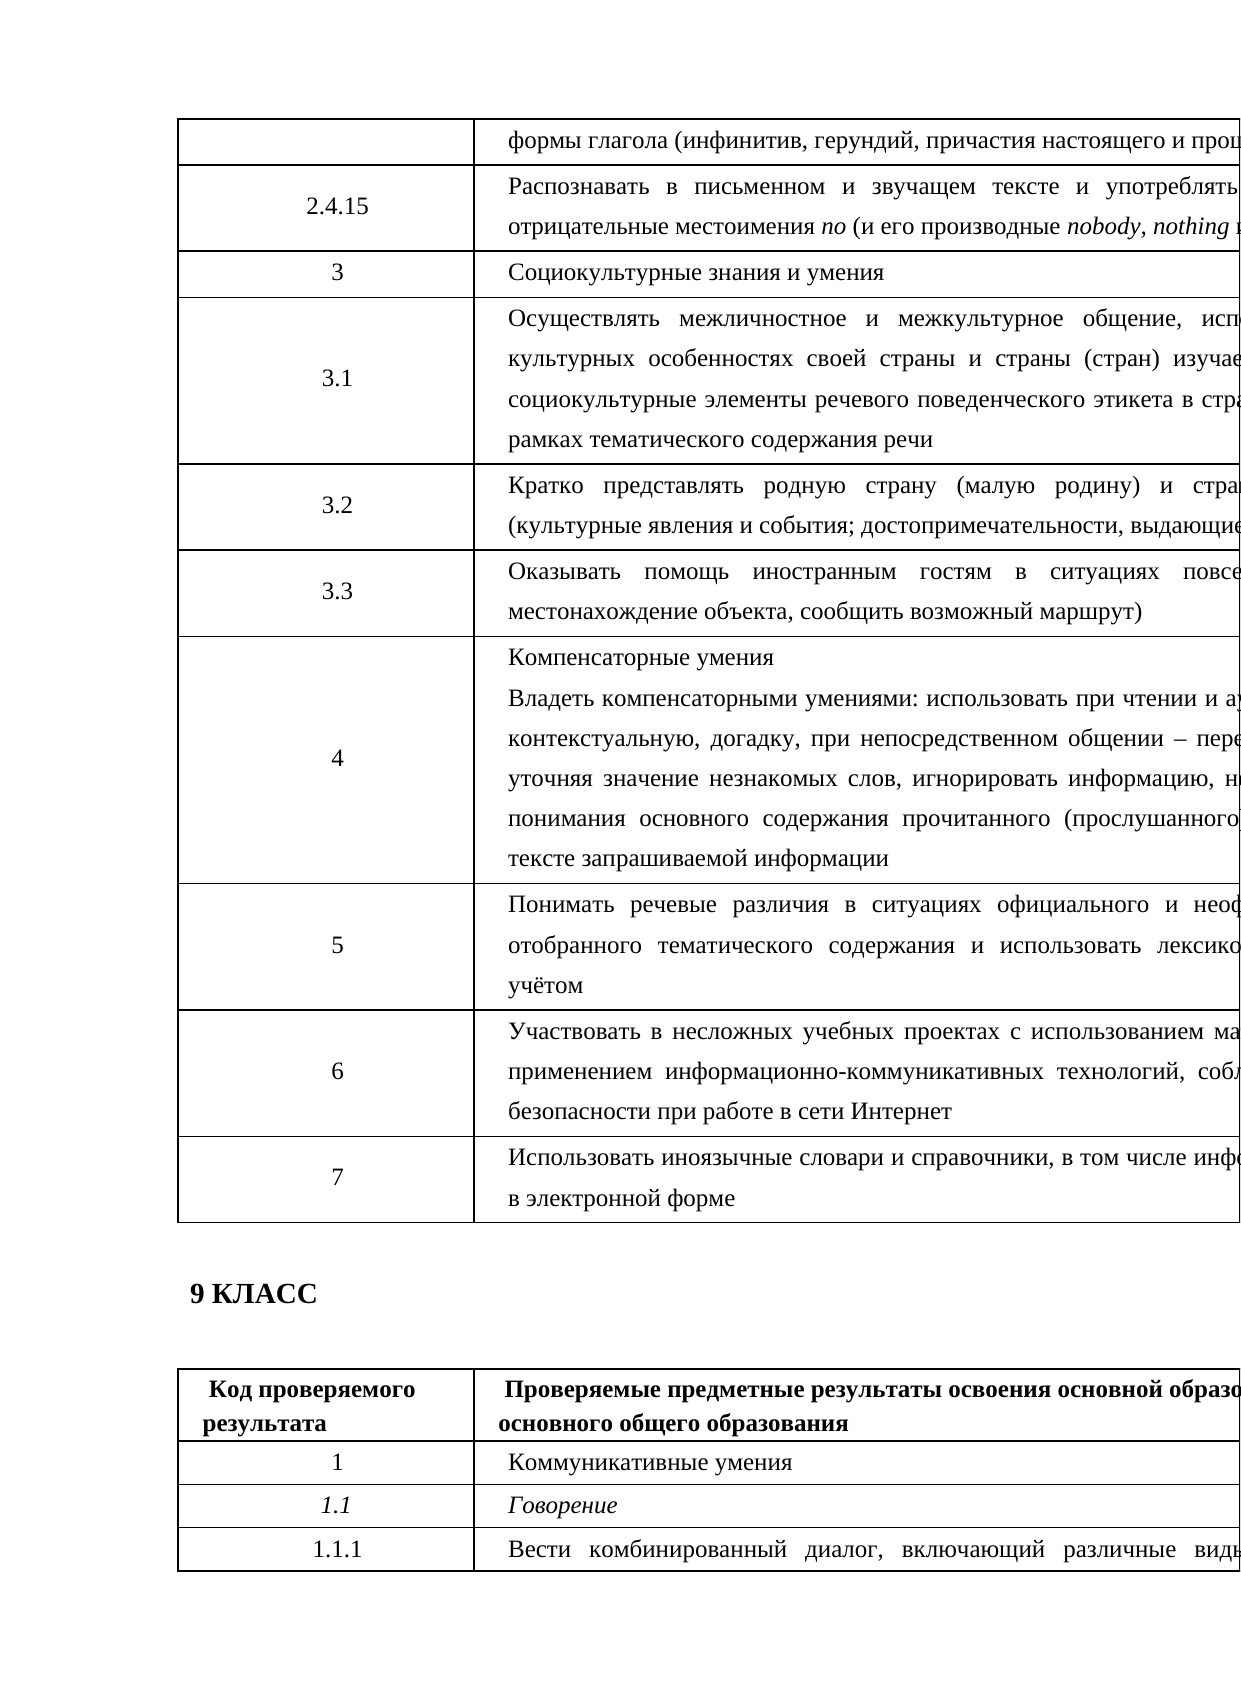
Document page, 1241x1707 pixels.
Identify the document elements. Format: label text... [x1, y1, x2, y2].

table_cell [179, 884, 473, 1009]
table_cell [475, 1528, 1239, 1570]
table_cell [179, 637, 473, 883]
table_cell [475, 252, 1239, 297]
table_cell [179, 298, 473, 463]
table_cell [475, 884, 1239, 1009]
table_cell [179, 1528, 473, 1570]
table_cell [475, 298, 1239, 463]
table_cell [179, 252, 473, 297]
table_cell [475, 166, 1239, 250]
text 9 КЛАСС [190, 1276, 1152, 1310]
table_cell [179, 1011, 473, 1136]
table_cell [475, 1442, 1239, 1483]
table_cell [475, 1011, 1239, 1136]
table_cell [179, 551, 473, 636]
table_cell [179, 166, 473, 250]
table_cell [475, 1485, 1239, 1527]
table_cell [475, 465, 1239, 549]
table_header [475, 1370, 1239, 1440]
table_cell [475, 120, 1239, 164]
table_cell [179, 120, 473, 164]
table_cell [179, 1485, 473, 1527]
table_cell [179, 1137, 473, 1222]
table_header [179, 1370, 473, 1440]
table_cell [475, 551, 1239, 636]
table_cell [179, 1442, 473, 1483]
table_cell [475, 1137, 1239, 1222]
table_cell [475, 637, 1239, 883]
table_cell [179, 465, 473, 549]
